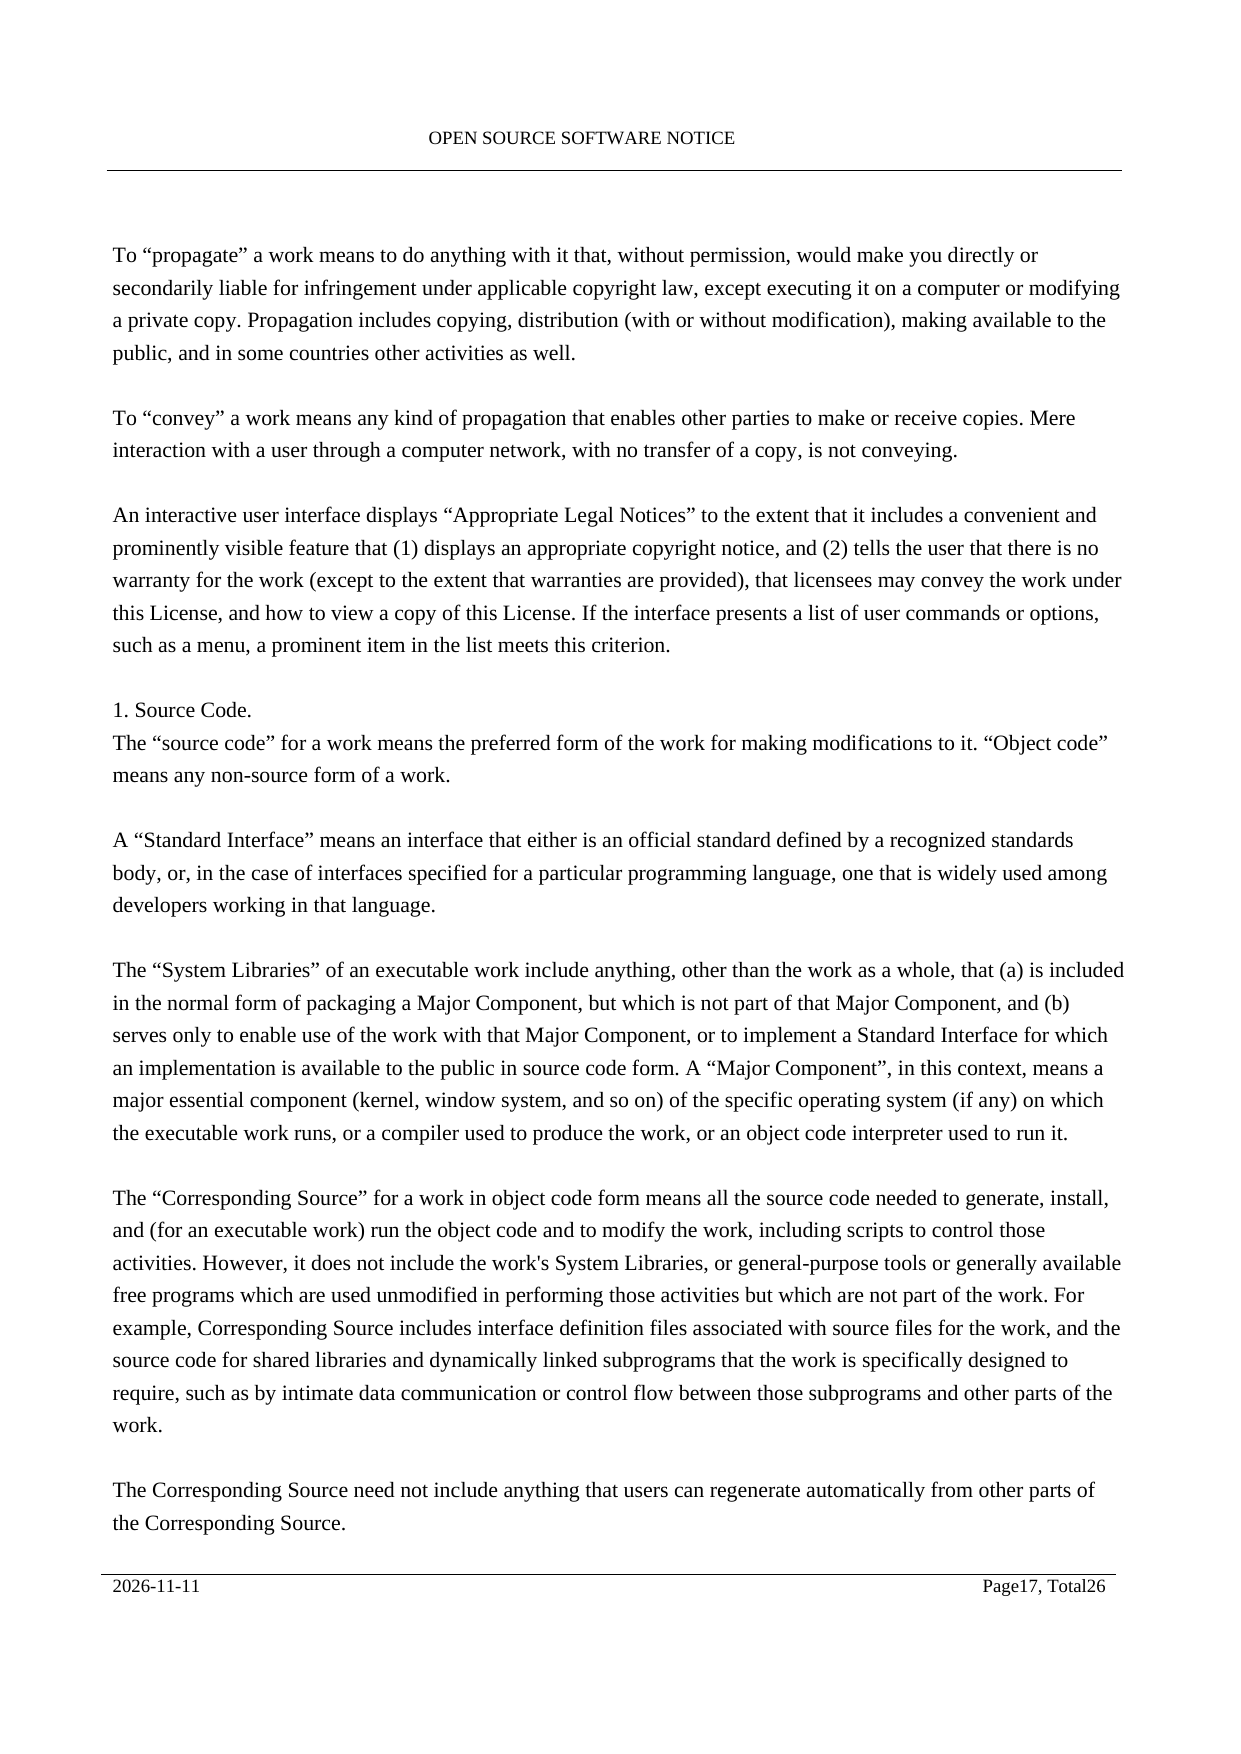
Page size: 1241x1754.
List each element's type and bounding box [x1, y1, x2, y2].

text [112, 206, 1128, 1539]
